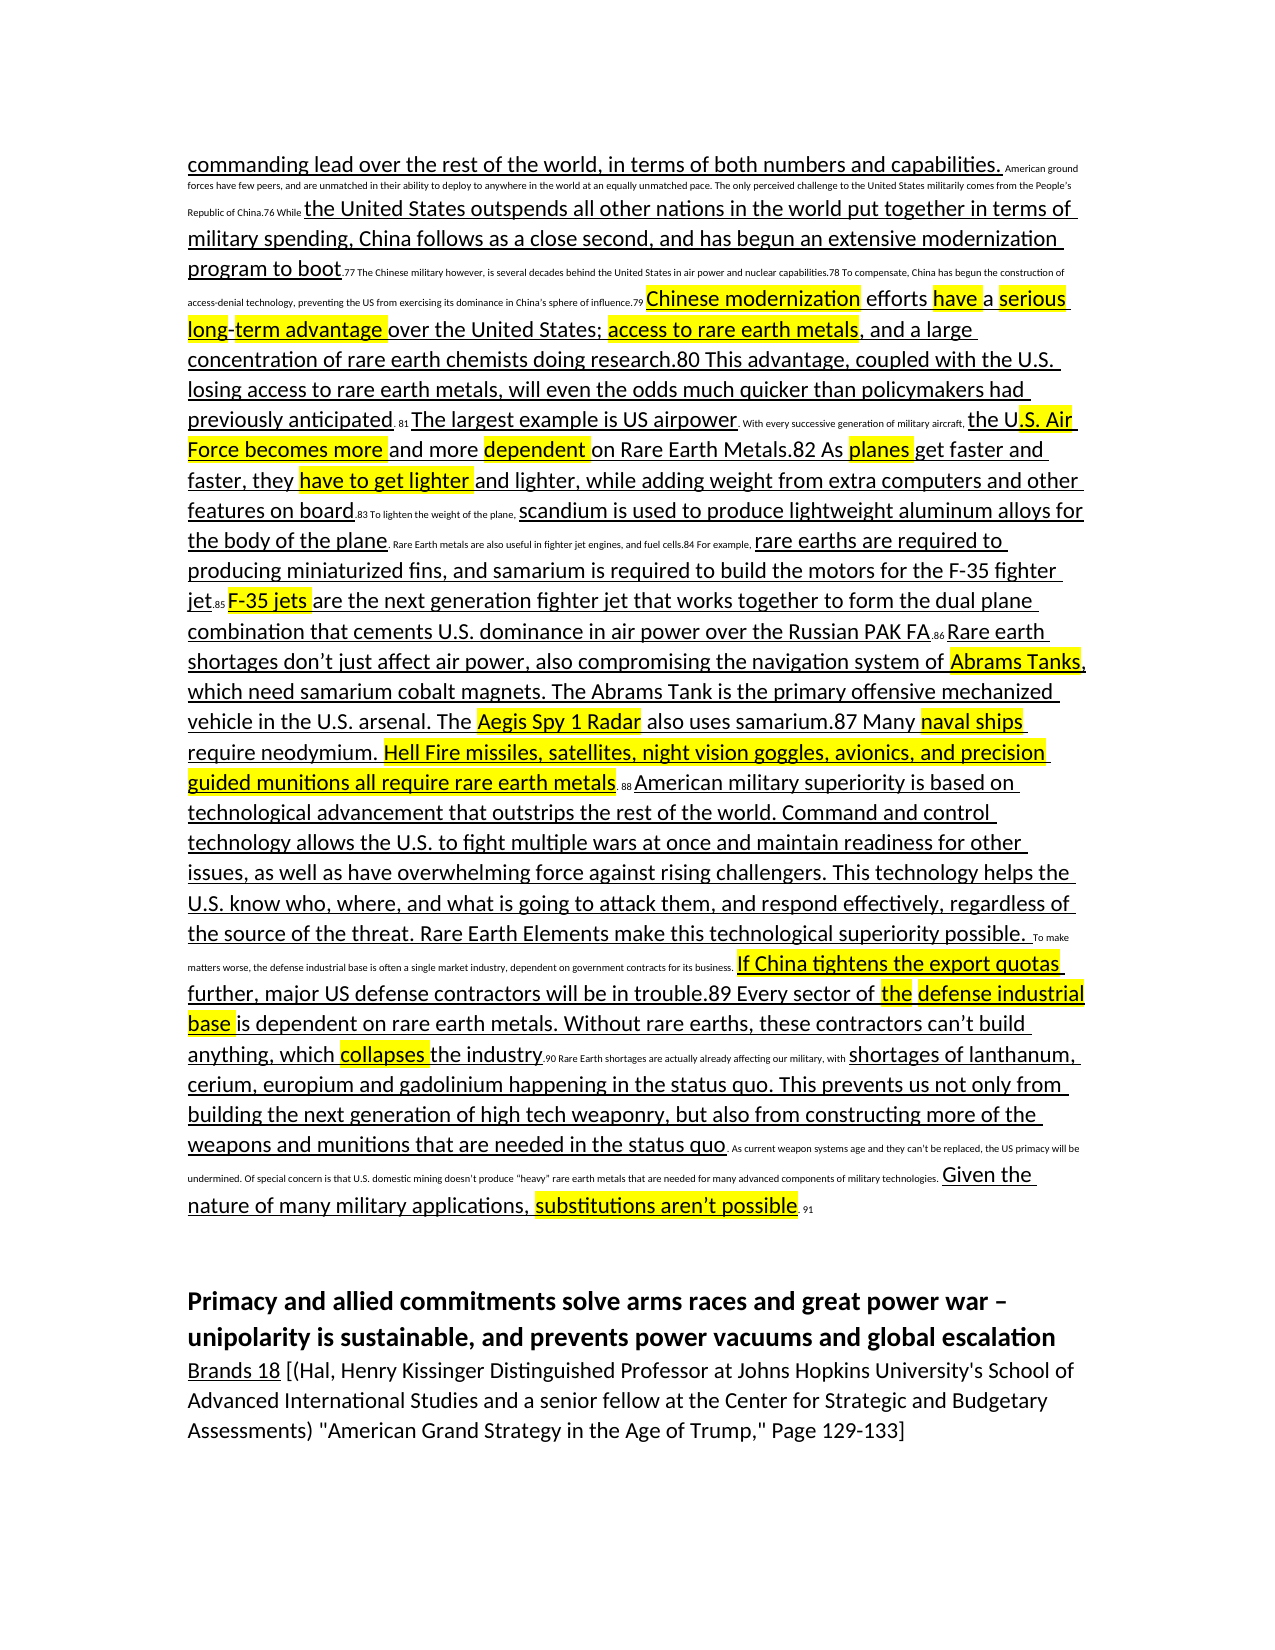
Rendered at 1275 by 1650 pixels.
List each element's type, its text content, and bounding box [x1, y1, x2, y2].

subtitle Primacy and allied commitments solve arms races and great power war – unipolarity is sustainable, and prevents power vacuums and global escalation [187, 1284, 1087, 1353]
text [187, 150, 1087, 1219]
text Brands 18 [(Hal, Henry Kissinger Distinguished Professor at Johns Hopkins University's School of Advanced International Studies and a senior fellow at the Center for Strategic and Budgetary Assessments) "American Grand Strategy in the Age of Trump," Page 129-133] [187, 1356, 1087, 1444]
